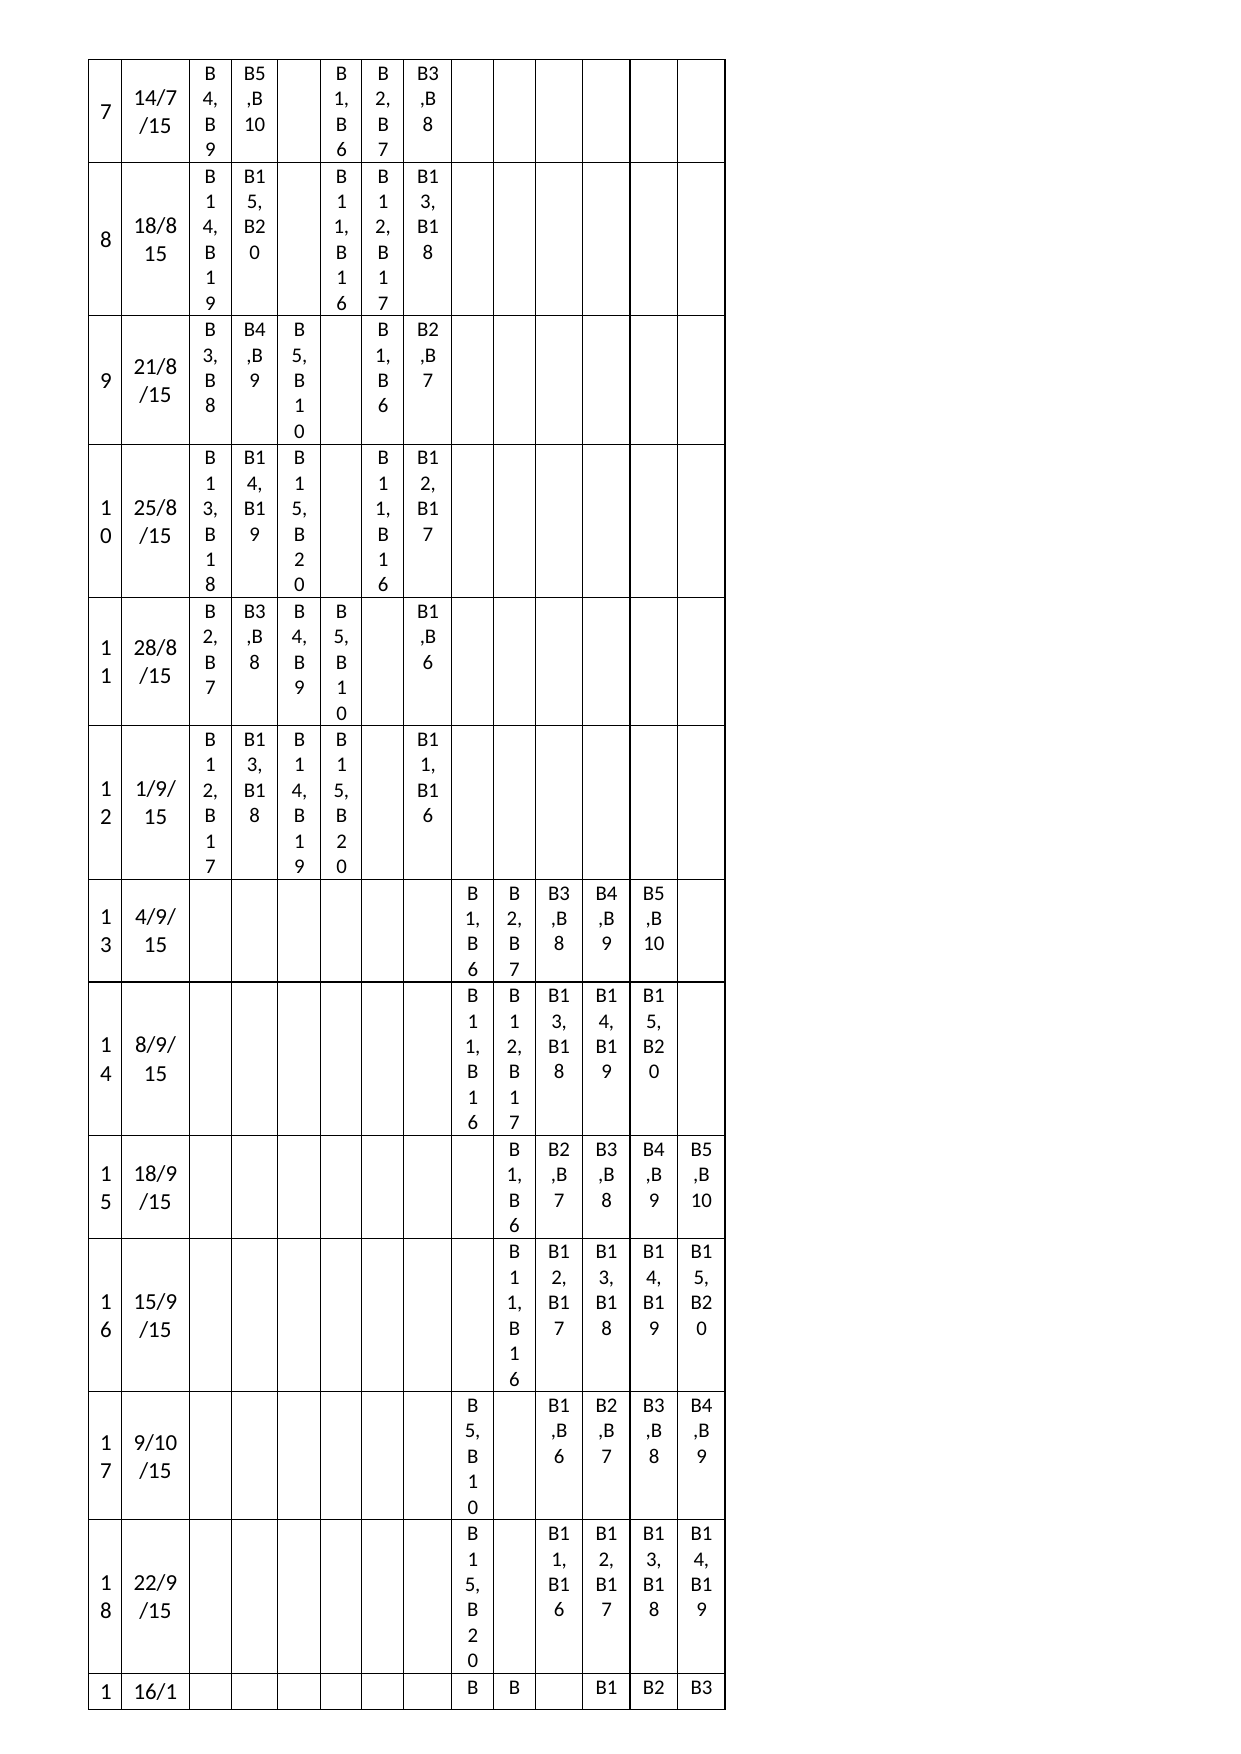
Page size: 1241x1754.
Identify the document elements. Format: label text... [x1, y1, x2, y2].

table_cell [278, 1674, 320, 1708]
table_cell [362, 726, 403, 879]
table_cell B2,B7 [494, 880, 535, 981]
table_cell 11 [89, 598, 121, 725]
table_cell B3,B8 [404, 60, 451, 162]
table_cell [190, 1136, 231, 1238]
table_cell B14,B19 [190, 163, 231, 315]
table_cell B14,B19 [278, 726, 320, 879]
table_cell 19 [89, 1674, 121, 1708]
table_cell [536, 598, 582, 725]
table_cell B4,B9 [452, 1674, 493, 1708]
table_cell [232, 1239, 277, 1391]
table_cell [404, 983, 451, 1135]
table_cell [190, 880, 231, 981]
table_cell B5,B10 [678, 1136, 724, 1238]
table_cell B15,B20 [321, 726, 361, 879]
table_cell B13,B18 [583, 1239, 629, 1391]
table_cell B15,B20 [452, 1520, 493, 1673]
table_cell 13 [89, 880, 121, 981]
table_cell 28/8/15 [122, 598, 189, 725]
table_cell [536, 316, 582, 443]
table_cell 15 [89, 1136, 121, 1238]
table_cell B2,B7 [583, 1392, 629, 1519]
table_cell [583, 316, 629, 443]
table_cell [536, 445, 582, 597]
table_cell [583, 60, 629, 162]
table_cell [362, 1520, 403, 1673]
table_cell [232, 1674, 277, 1708]
table_cell [278, 983, 320, 1135]
table_cell B11,B16 [404, 726, 451, 879]
table_cell B2,B7 [631, 1674, 677, 1708]
table_cell [362, 880, 403, 981]
table_cell B2,B7 [536, 1136, 582, 1238]
table_cell [278, 880, 320, 981]
table_cell B13,B18 [631, 1520, 677, 1673]
table_cell [321, 880, 361, 981]
table_cell B12,B17 [583, 1520, 629, 1673]
table_cell B14,B19 [631, 1239, 677, 1391]
table_cell [452, 1239, 493, 1391]
table_cell B5,B10 [631, 880, 677, 981]
table_cell B15,B20 [631, 983, 677, 1135]
table_cell 8/9/15 [122, 983, 189, 1135]
table_cell 4/9/15 [122, 880, 189, 981]
table_cell [362, 1239, 403, 1391]
table_cell [452, 163, 493, 315]
table_cell [321, 1520, 361, 1673]
table_cell B5,B10 [321, 598, 361, 725]
table_cell [678, 316, 724, 443]
table_cell B4,B9 [278, 598, 320, 725]
table_cell B1,B6 [583, 1674, 629, 1708]
table_cell B15,B20 [278, 445, 320, 597]
table_cell [321, 316, 361, 443]
table_cell [678, 60, 724, 162]
table_cell B2,B7 [362, 60, 403, 162]
table_cell [494, 60, 535, 162]
table_cell B3,B8 [678, 1674, 724, 1708]
table_cell [404, 1239, 451, 1391]
table_cell B3,B8 [583, 1136, 629, 1238]
table_cell 9/10/15 [122, 1392, 189, 1519]
table_cell [278, 1239, 320, 1391]
table_cell B11,B16 [536, 1520, 582, 1673]
table_cell 10 [89, 445, 121, 597]
table_cell B3,B8 [190, 316, 231, 443]
table_cell [494, 1520, 535, 1673]
table_cell B13,B18 [232, 726, 277, 879]
table_cell B12,B17 [404, 445, 451, 597]
table_cell [536, 1674, 582, 1708]
table_cell B15,B20 [678, 1239, 724, 1391]
table_cell [678, 445, 724, 597]
table_cell [452, 1136, 493, 1238]
table_cell [494, 1392, 535, 1519]
table_cell 25/8/15 [122, 445, 189, 597]
table_cell 1/9/15 [122, 726, 189, 879]
table_cell [678, 983, 724, 1135]
table_cell [362, 1392, 403, 1519]
table_cell B3,B8 [536, 880, 582, 981]
table_cell 17 [89, 1392, 121, 1519]
table_cell [452, 598, 493, 725]
table_cell B4,B9 [232, 316, 277, 443]
table_cell [494, 163, 535, 315]
table_cell [583, 598, 629, 725]
table_cell [321, 983, 361, 1135]
table_cell [278, 1392, 320, 1519]
table_cell B14,B19 [232, 445, 277, 597]
table_cell [631, 316, 677, 443]
table_cell [678, 880, 724, 981]
table_cell 7 [89, 60, 121, 162]
table_cell [278, 1136, 320, 1238]
table_cell [631, 163, 677, 315]
table_cell 21/8/15 [122, 316, 189, 443]
table_cell B11,B16 [494, 1239, 535, 1391]
table_cell B5,B10 [232, 60, 277, 162]
table_cell [494, 726, 535, 879]
table_cell [190, 1674, 231, 1708]
table_cell 14/7/15 [122, 60, 189, 162]
table_cell [278, 60, 320, 162]
table_cell B4,B9 [678, 1392, 724, 1519]
table_cell B1,B6 [536, 1392, 582, 1519]
table_cell 9 [89, 316, 121, 443]
table_cell B3,B8 [232, 598, 277, 725]
table_cell [321, 1136, 361, 1238]
table_cell B5,B10 [278, 316, 320, 443]
table_cell 14 [89, 983, 121, 1135]
table_cell B14,B19 [583, 983, 629, 1135]
table_cell 8 [89, 163, 121, 315]
table_cell [631, 726, 677, 879]
table_cell [321, 1674, 361, 1708]
table_cell [536, 60, 582, 162]
table_cell [278, 163, 320, 315]
table_cell B2,B7 [190, 598, 231, 725]
table_cell B11,B16 [362, 445, 403, 597]
table_cell 18/815 [122, 163, 189, 315]
table_cell B1,B6 [404, 598, 451, 725]
table_cell [232, 1392, 277, 1519]
table_cell [232, 983, 277, 1135]
table_cell [536, 726, 582, 879]
table_cell [362, 1136, 403, 1238]
table_cell [494, 445, 535, 597]
table_cell B15,B20 [232, 163, 277, 315]
table_cell 12 [89, 726, 121, 879]
table_cell [278, 1520, 320, 1673]
table_cell [190, 1520, 231, 1673]
table_cell B1,B6 [494, 1136, 535, 1238]
table_cell B1,B6 [321, 60, 361, 162]
table_cell B12,B17 [536, 1239, 582, 1391]
table_cell 15/9/15 [122, 1239, 189, 1391]
table_cell [452, 445, 493, 597]
table_cell 18/9/15 [122, 1136, 189, 1238]
table_cell [190, 1392, 231, 1519]
table_cell B1,B6 [362, 316, 403, 443]
table_cell [404, 1392, 451, 1519]
table_cell B5,B10 [452, 1392, 493, 1519]
table_cell B4,B9 [583, 880, 629, 981]
table_cell B12,B17 [362, 163, 403, 315]
table_cell B5,B10 [494, 1674, 535, 1708]
table_cell [232, 1520, 277, 1673]
table_cell B11,B16 [321, 163, 361, 315]
table_cell B3,B8 [631, 1392, 677, 1519]
table_cell [583, 163, 629, 315]
table_cell [404, 1674, 451, 1708]
table_cell [321, 1239, 361, 1391]
table_cell [583, 445, 629, 597]
table_cell [631, 598, 677, 725]
table_cell [631, 60, 677, 162]
table_cell 22/9/15 [122, 1520, 189, 1673]
table_cell [631, 445, 677, 597]
table_cell B13,B18 [536, 983, 582, 1135]
table_cell B4,B9 [631, 1136, 677, 1238]
table_cell B14,B19 [678, 1520, 724, 1673]
table_cell [678, 163, 724, 315]
table_cell 16 [89, 1239, 121, 1391]
table_cell B12,B17 [494, 983, 535, 1135]
table_cell [452, 726, 493, 879]
table_cell B13,B18 [190, 445, 231, 597]
table_cell [190, 1239, 231, 1391]
table_cell B13,B18 [404, 163, 451, 315]
table_cell [452, 316, 493, 443]
table_cell B1,B6 [452, 880, 493, 981]
table_cell [232, 1136, 277, 1238]
table_cell [494, 316, 535, 443]
table_cell 16/10/15 [122, 1674, 189, 1708]
table_cell [583, 726, 629, 879]
table_cell [362, 983, 403, 1135]
table_cell [362, 1674, 403, 1708]
table_cell [404, 1136, 451, 1238]
table_cell B11,B16 [452, 983, 493, 1135]
table_cell [404, 1520, 451, 1673]
table_cell [321, 445, 361, 597]
table_cell B2,B7 [404, 316, 451, 443]
table_cell B12,B17 [190, 726, 231, 879]
table_cell [494, 598, 535, 725]
table_cell [678, 726, 724, 879]
table_cell 18 [89, 1520, 121, 1673]
table_cell B4,B9 [190, 60, 231, 162]
table_cell [404, 880, 451, 981]
table_cell [536, 163, 582, 315]
table_cell [190, 983, 231, 1135]
table_cell [678, 598, 724, 725]
table_cell [362, 598, 403, 725]
table_cell [452, 60, 493, 162]
table_cell [232, 880, 277, 981]
table_cell [321, 1392, 361, 1519]
